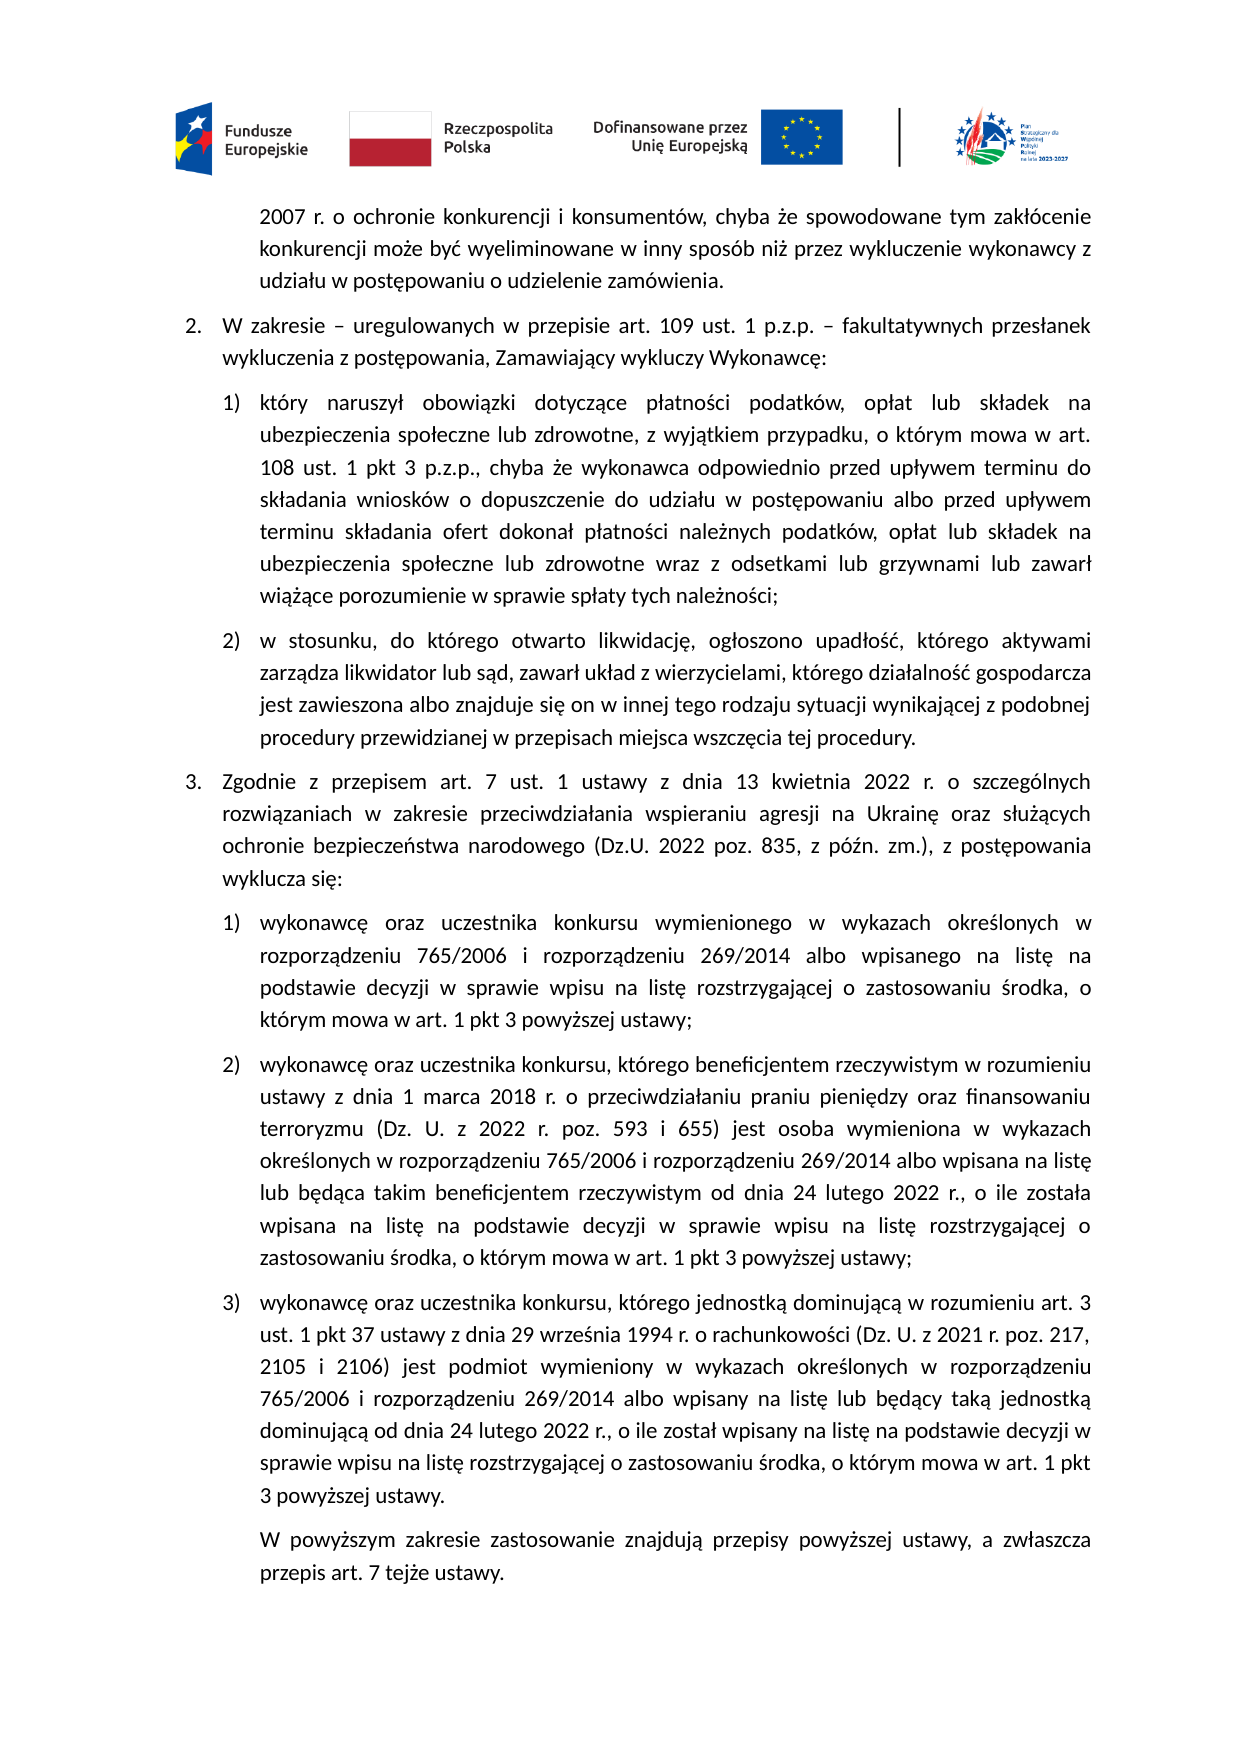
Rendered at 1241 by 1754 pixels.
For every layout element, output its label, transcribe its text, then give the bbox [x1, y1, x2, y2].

list który naruszył obowiązki dotyczące płatności podatków, opłat lub składek na ubezpieczenia społeczne lub zdrowotne, z wyjątkiem przypadku, o którym mowa w art. 108 ust. 1 pkt 3 p.z.p., chyba że wykonawca odpowiednio przed upływem terminu do składania wniosków o dopuszczenie do udziału w postępowaniu albo przed upływem terminu składania ofert dokonał płatności należnych podatków, opłat lub składek na ubezpieczenia społeczne lub zdrowotne wraz z odsetkami lub grzywnami lub zawarł wiążące porozumienie w sprawie spłaty tych należności; [222, 388, 1093, 609]
list wykonawcę oraz uczestnika konkursu wymienionego w wykazach określonych w rozporządzeniu 765/2006 i rozporządzeniu 269/2014 albo wpisanego na listę na podstawie decyzji w sprawie wpisu na listę rozstrzygającej o zastosowaniu środka, o którym mowa w art. 1 pkt 3 powyższej ustawy; [222, 908, 1093, 1033]
list wykonawcę oraz uczestnika konkursu, którego beneficjentem rzeczywistym w rozumieniu ustawy z dnia 1 marca 2018 r. o przeciwdziałaniu praniu pieniędzy oraz finansowaniu terroryzmu (Dz. U. z 2022 r. poz. 593 i 655) jest osoba wymieniona w wykazach określonych w rozporządzeniu 765/2006 i rozporządzeniu 269/2014 albo wpisana na listę lub będąca takim beneficjentem rzeczywistym od dnia 24 lutego 2022 r., o ile została wpisana na listę na podstawie decyzji w sprawie wpisu na listę rozstrzygającej o zastosowaniu środka, o którym mowa w art. 1 pkt 3 powyższej ustawy; [222, 1050, 1093, 1271]
list wykonawcę oraz uczestnika konkursu, którego jednostką dominującą w rozumieniu art. 3 ust. 1 pkt 37 ustawy z dnia 29 września 1994 r. o rachunkowości (Dz. U. z 2021 r. poz. 217, 2105 i 2106) jest podmiot wymieniony w wykazach określonych w rozporządzeniu 765/2006 i rozporządzeniu 269/2014 albo wpisany na listę lub będący taką jednostką dominującą od dnia 24 lutego 2022 r., o ile został wpisany na listę na podstawie decyzji w sprawie wpisu na listę rozstrzygającej o zastosowaniu środka, o którym mowa w art. 1 pkt 3 powyższej ustawy. [222, 1288, 1093, 1509]
list W zakresie – uregulowanych w przepisie art. 109 ust. 1 p.z.p. – fakultatywnych przesłanek wykluczenia z postępowania, Zamawiający wykluczy Wykonawcę: [185, 311, 1093, 372]
list Zgodnie z przepisem art. 7 ust. 1 ustawy z dnia 13 kwietnia 2022 r. o szczególnych rozwiązaniach w zakresie przeciwdziałania wspieraniu agresji na Ukrainę oraz służących ochronie bezpieczeństwa narodowego (Dz.U. 2022 poz. 835, z późn. zm.), z postępowania wyklucza się: [185, 767, 1093, 892]
list w stosunku, do którego otwarto likwidację, ogłoszono upadłość, którego aktywami zarządza likwidator lub sąd, zawarł układ z wierzycielami, którego działalność gospodarcza jest zawieszona albo znajduje się on w innej tego rodzaju sytuacji wynikającej z podobnej procedury przewidzianej w przepisach miejsca wszczęcia tej procedury. [222, 626, 1093, 751]
list W powyższym zakresie zastosowanie znajdują przepisy powyższej ustawy, a zwłaszcza przepis art. 7 tejże ustawy. [259, 1525, 1093, 1586]
picture [147, 73, 1093, 203]
